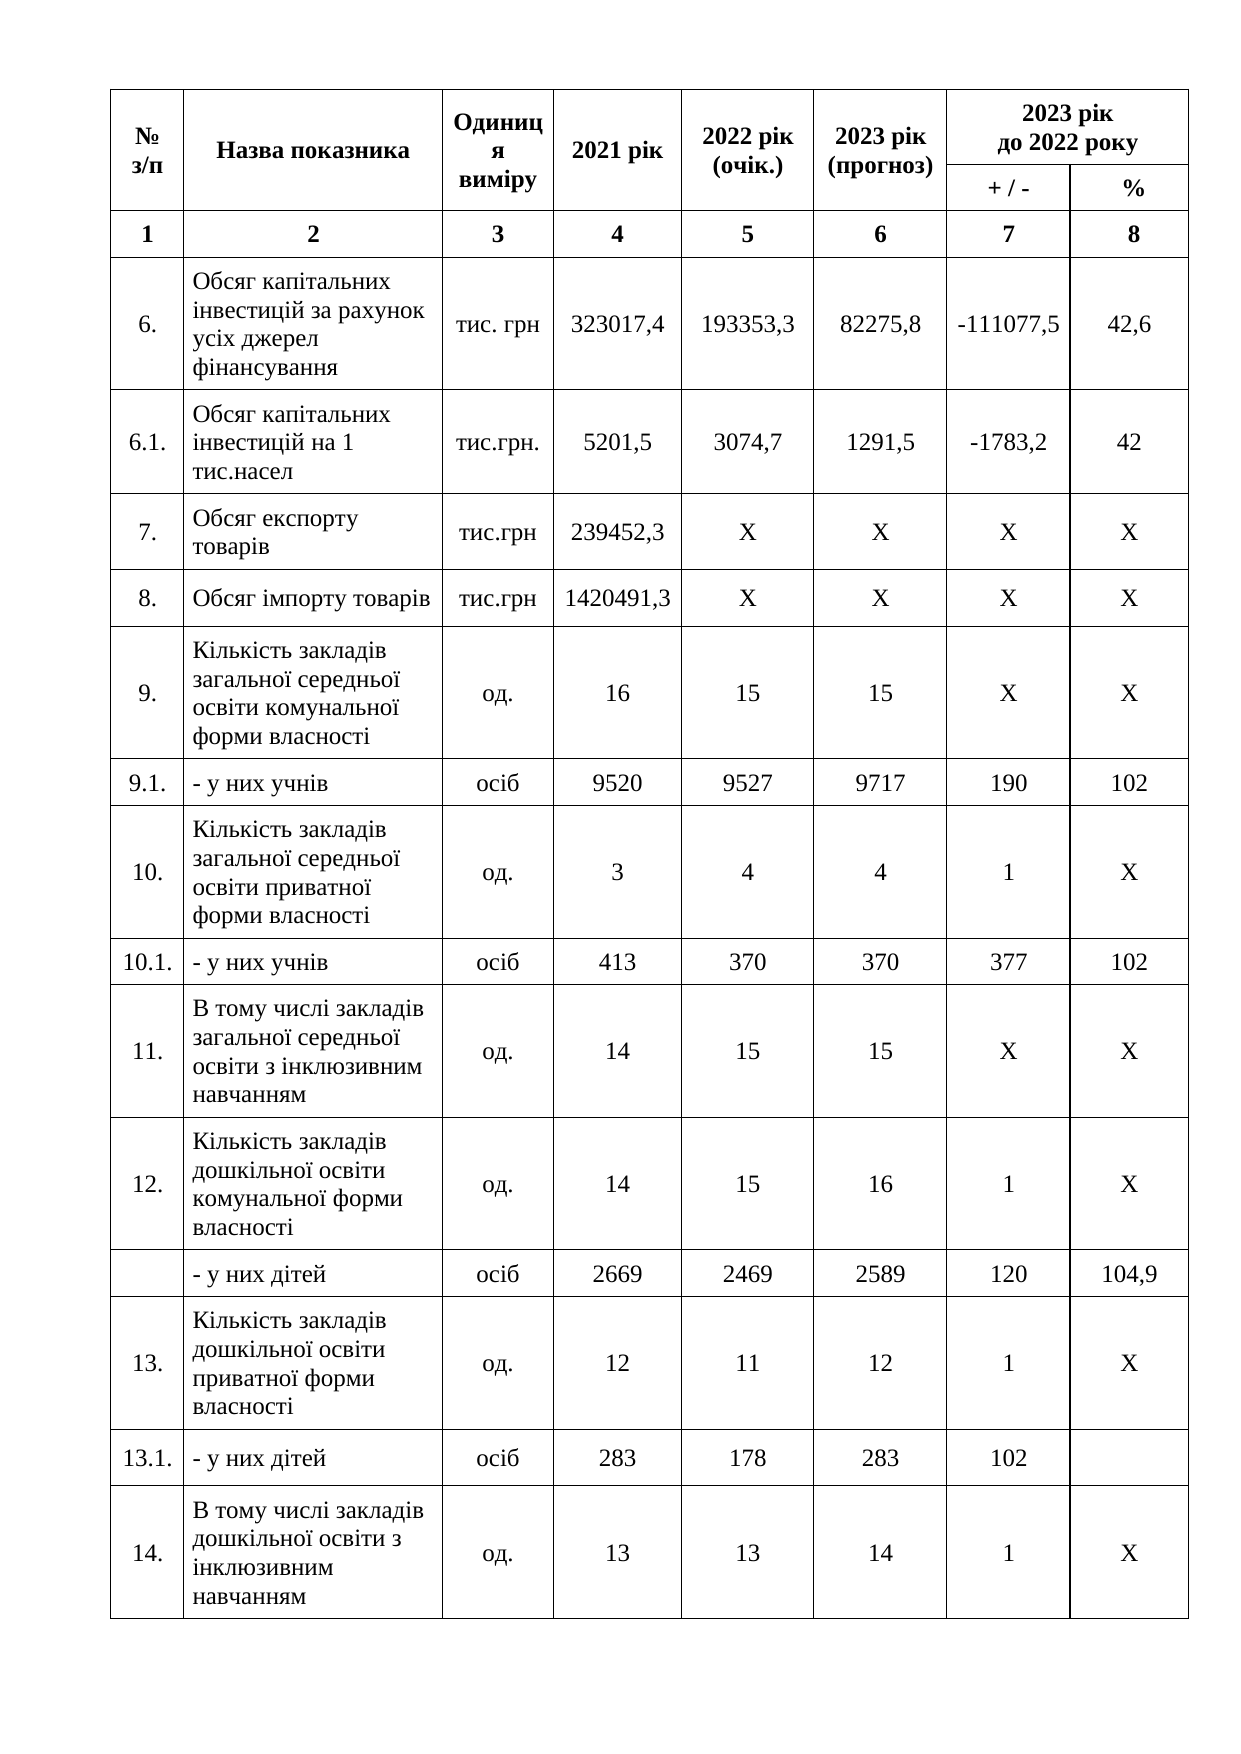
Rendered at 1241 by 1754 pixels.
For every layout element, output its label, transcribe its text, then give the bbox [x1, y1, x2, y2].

table_cell од. [443, 1118, 553, 1249]
table_cell 42,6 [1071, 258, 1188, 389]
table_cell Обсяг імпорту товарів [184, 570, 442, 626]
table_cell 6 [814, 211, 946, 257]
table_cell 12 [554, 1297, 681, 1428]
table_cell од. [443, 1297, 553, 1428]
table_cell 283 [554, 1430, 681, 1485]
table_header № з/п [111, 90, 183, 210]
table_cell Х [1071, 806, 1188, 937]
table_cell 1 [947, 1297, 1069, 1428]
table_cell 3074,7 [682, 390, 813, 493]
table_cell 178 [682, 1430, 813, 1485]
table_cell -111077,5 [947, 258, 1069, 389]
table_cell 3 [443, 211, 553, 257]
table_cell Кількість закладів дошкільної освіти комунальної форми власності [184, 1118, 442, 1249]
table_cell 3 [554, 806, 681, 937]
table_cell 9717 [814, 759, 946, 805]
table_cell 2669 [554, 1250, 681, 1296]
table_cell 283 [814, 1430, 946, 1485]
table_cell Х [947, 494, 1069, 568]
table_cell од. [443, 985, 553, 1117]
table_header 2023 рік до 2022 року [947, 90, 1188, 164]
table_cell Х [1071, 1118, 1188, 1249]
table_cell 120 [947, 1250, 1069, 1296]
table_header Одиниця виміру [443, 90, 553, 210]
table_cell - у них учнів [184, 759, 442, 805]
table_cell Х [1071, 494, 1188, 568]
table_cell 2 [184, 211, 442, 257]
table_cell - у них дітей [184, 1430, 442, 1485]
table_cell -1783,2 [947, 390, 1069, 493]
table_cell 9527 [682, 759, 813, 805]
table_header 2023 рік (прогноз) [814, 90, 946, 210]
table_cell 14 [554, 985, 681, 1117]
table_cell 9. [111, 627, 183, 758]
table_cell 370 [682, 939, 813, 984]
table_cell 12 [814, 1297, 946, 1428]
table_cell Х [947, 627, 1069, 758]
table_header 2021 рік [554, 90, 681, 210]
table_header Назва показника [184, 90, 442, 210]
table_cell 13 [554, 1486, 681, 1618]
table_cell Х [1071, 985, 1188, 1117]
table_cell 15 [682, 985, 813, 1117]
table_cell 413 [554, 939, 681, 984]
table_cell Обсяг капітальних інвестицій на 1 тис.насел [184, 390, 442, 493]
table_cell 10. [111, 806, 183, 937]
table_cell Х [947, 570, 1069, 626]
table_cell од. [443, 806, 553, 937]
table_cell 104,9 [1071, 1250, 1188, 1296]
table_cell 5201,5 [554, 390, 681, 493]
table_cell Кількість закладів загальної середньої освіти приватної форми власності [184, 806, 442, 937]
table_cell 7 [947, 211, 1069, 257]
table_cell Обсяг капітальних інвестицій за рахунок усіх джерел фінансування [184, 258, 442, 389]
table_cell 7. [111, 494, 183, 568]
table_cell 1 [947, 806, 1069, 937]
table_cell + / - [947, 165, 1069, 210]
table_cell 12. [111, 1118, 183, 1249]
table_cell од. [443, 627, 553, 758]
table_cell 11. [111, 985, 183, 1117]
table_cell 6. [111, 258, 183, 389]
table_cell тис. грн [443, 258, 553, 389]
table_cell 11 [682, 1297, 813, 1428]
table_header 2022 рік (очік.) [682, 90, 813, 210]
table_cell [111, 1250, 183, 1296]
table_cell 102 [1071, 939, 1188, 984]
table_cell 190 [947, 759, 1069, 805]
table_cell Х [1071, 1297, 1188, 1428]
table_cell Х [947, 985, 1069, 1117]
table_cell осіб [443, 939, 553, 984]
table_cell 16 [814, 1118, 946, 1249]
table_cell 13 [682, 1486, 813, 1618]
table_cell Обсяг експорту товарів [184, 494, 442, 568]
table_cell 193353,3 [682, 258, 813, 389]
table_cell 42 [1071, 390, 1188, 493]
table_cell од. [443, 1486, 553, 1618]
table_cell 1 [947, 1118, 1069, 1249]
table_cell Х [682, 570, 813, 626]
table_cell В тому числі закладів дошкільної освіти з інклюзивним навчанням [184, 1486, 442, 1618]
table_cell осіб [443, 1250, 553, 1296]
table_cell 1 [947, 1486, 1069, 1618]
table_cell 15 [682, 1118, 813, 1249]
table_cell 1420491,3 [554, 570, 681, 626]
table_cell 377 [947, 939, 1069, 984]
table_cell 13. [111, 1297, 183, 1428]
table_cell 9.1. [111, 759, 183, 805]
table_cell 370 [814, 939, 946, 984]
table_cell % [1071, 165, 1188, 210]
table_cell 239452,3 [554, 494, 681, 568]
table_cell - у них учнів [184, 939, 442, 984]
table_cell 2469 [682, 1250, 813, 1296]
table_cell 5 [682, 211, 813, 257]
table_cell 4 [554, 211, 681, 257]
table_cell Кількість закладів загальної середньої освіти комунальної форми власності [184, 627, 442, 758]
table_cell 1291,5 [814, 390, 946, 493]
table_cell 6.1. [111, 390, 183, 493]
table_cell 8. [111, 570, 183, 626]
table_cell 10.1. [111, 939, 183, 984]
table_cell 2589 [814, 1250, 946, 1296]
table_cell Х [682, 494, 813, 568]
table_cell 15 [814, 627, 946, 758]
table_cell 16 [554, 627, 681, 758]
table_cell [1071, 1430, 1188, 1485]
table_cell Х [1071, 627, 1188, 758]
table_cell Х [814, 570, 946, 626]
table_cell 4 [682, 806, 813, 937]
table_cell 9520 [554, 759, 681, 805]
table_cell осіб [443, 759, 553, 805]
table_cell - у них дітей [184, 1250, 442, 1296]
table_cell 15 [682, 627, 813, 758]
table_cell 4 [814, 806, 946, 937]
table_cell 14. [111, 1486, 183, 1618]
table_cell Х [814, 494, 946, 568]
table_cell 13.1. [111, 1430, 183, 1485]
table_cell тис.грн [443, 494, 553, 568]
table_cell 323017,4 [554, 258, 681, 389]
table_cell 82275,8 [814, 258, 946, 389]
table_cell 1 [111, 211, 183, 257]
table_cell 102 [947, 1430, 1069, 1485]
table_cell 15 [814, 985, 946, 1117]
table_cell 102 [1071, 759, 1188, 805]
table_cell Х [1071, 570, 1188, 626]
table_cell 14 [554, 1118, 681, 1249]
table_cell 8 [1071, 211, 1188, 257]
table_cell Кількість закладів дошкільної освіти приватної форми власності [184, 1297, 442, 1428]
table_cell осіб [443, 1430, 553, 1485]
table_cell тис.грн. [443, 390, 553, 493]
table_cell тис.грн [443, 570, 553, 626]
table_cell В тому числі закладів загальної середньої освіти з інклюзивним навчанням [184, 985, 442, 1117]
table_cell Х [1071, 1486, 1188, 1618]
table_cell 14 [814, 1486, 946, 1618]
